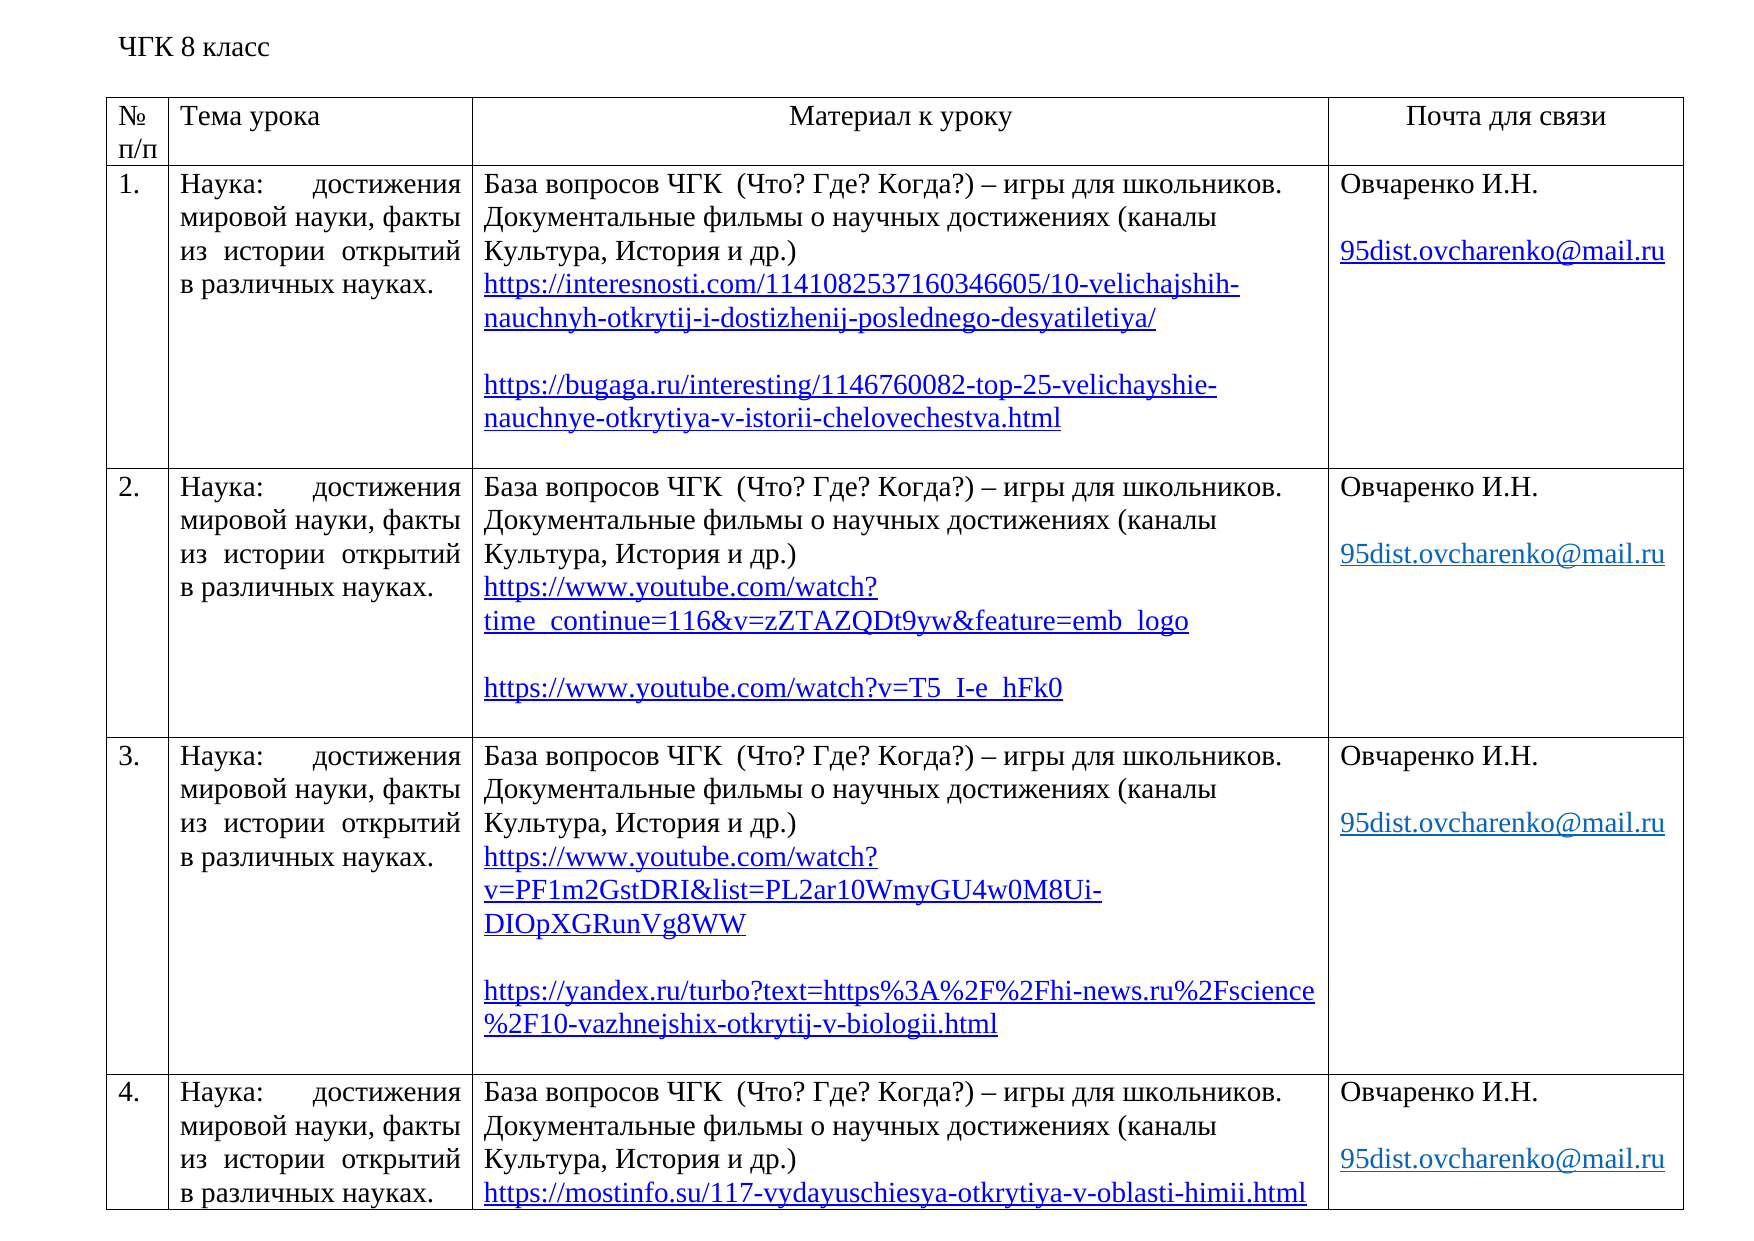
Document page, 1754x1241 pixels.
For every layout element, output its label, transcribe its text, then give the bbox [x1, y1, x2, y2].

table_cell Овчаренко И.Н. 95dist.ovcharenko@mail.ru [1329, 469, 1683, 737]
table_cell 2. [107, 469, 168, 737]
table_header № п/п [107, 98, 168, 165]
table_header Материал к уроку [473, 98, 1328, 165]
table_cell Наука: достижения мировой науки, факты из истории открытий в различных науках. [169, 166, 472, 468]
table_cell База вопросов ЧГК (Что? Где? Когда?) – игры для школьников. Документальные фильмы о научных достижениях (каналы Культура, История и др.) https://mostinfo.su/117-vydayuschiesya-otkrytiya-v-oblasti-himii.html [473, 1075, 1328, 1209]
table_cell Овчаренко И.Н. 95dist.ovcharenko@mail.ru [1329, 738, 1683, 1073]
table_header Почта для связи [1329, 98, 1683, 165]
table_cell Овчаренко И.Н. 95dist.ovcharenko@mail.ru [1329, 1075, 1683, 1209]
table_cell Овчаренко И.Н. 95dist.ovcharenko@mail.ru [1329, 166, 1683, 468]
table_cell 3. [107, 738, 168, 1073]
table_cell 4. [107, 1075, 168, 1209]
table_cell Наука: достижения мировой науки, факты из истории открытий в различных науках. [169, 469, 472, 737]
table_cell База вопросов ЧГК (Что? Где? Когда?) – игры для школьников. Документальные фильмы о научных достижениях (каналы Культура, История и др.) https://interesnosti.com/1141082537160346605/10-velichajshih-nauchnyh-otkrytij-i-dostizhenij-poslednego-desyatiletiya/ https://bugaga.ru/interesting/1146760082-top-25-velichayshie-nauchnye-otkrytiya-v-istorii-chelovechestva.html [473, 166, 1328, 468]
table_cell 1. [107, 166, 168, 468]
table_cell Наука: достижения мировой науки, факты из истории открытий в различных науках. [169, 1075, 472, 1209]
table_cell База вопросов ЧГК (Что? Где? Когда?) – игры для школьников. Документальные фильмы о научных достижениях (каналы Культура, История и др.) https://www.youtube.com/watch?v=PF1m2GstDRI&list=PL2ar10WmyGU4w0M8Ui-DIOpXGRunVg8WW https://yandex.ru/turbo?text=https%3A%2F%2Fhi-news.ru%2Fscience%2F10-vazhnejshix-otkrytij-v-biologii.html [473, 738, 1328, 1073]
table_cell База вопросов ЧГК (Что? Где? Когда?) – игры для школьников. Документальные фильмы о научных достижениях (каналы Культура, История и др.) https://www.youtube.com/watch?time_continue=116&v=zZTAZQDt9yw&feature=emb_logo https://www.youtube.com/watch?v=T5_I-e_hFk0 [473, 469, 1328, 737]
table_header Тема урока [169, 98, 472, 165]
table_cell Наука: достижения мировой науки, факты из истории открытий в различных науках. [169, 738, 472, 1073]
text ЧГК 8 класс [118, 29, 1636, 63]
